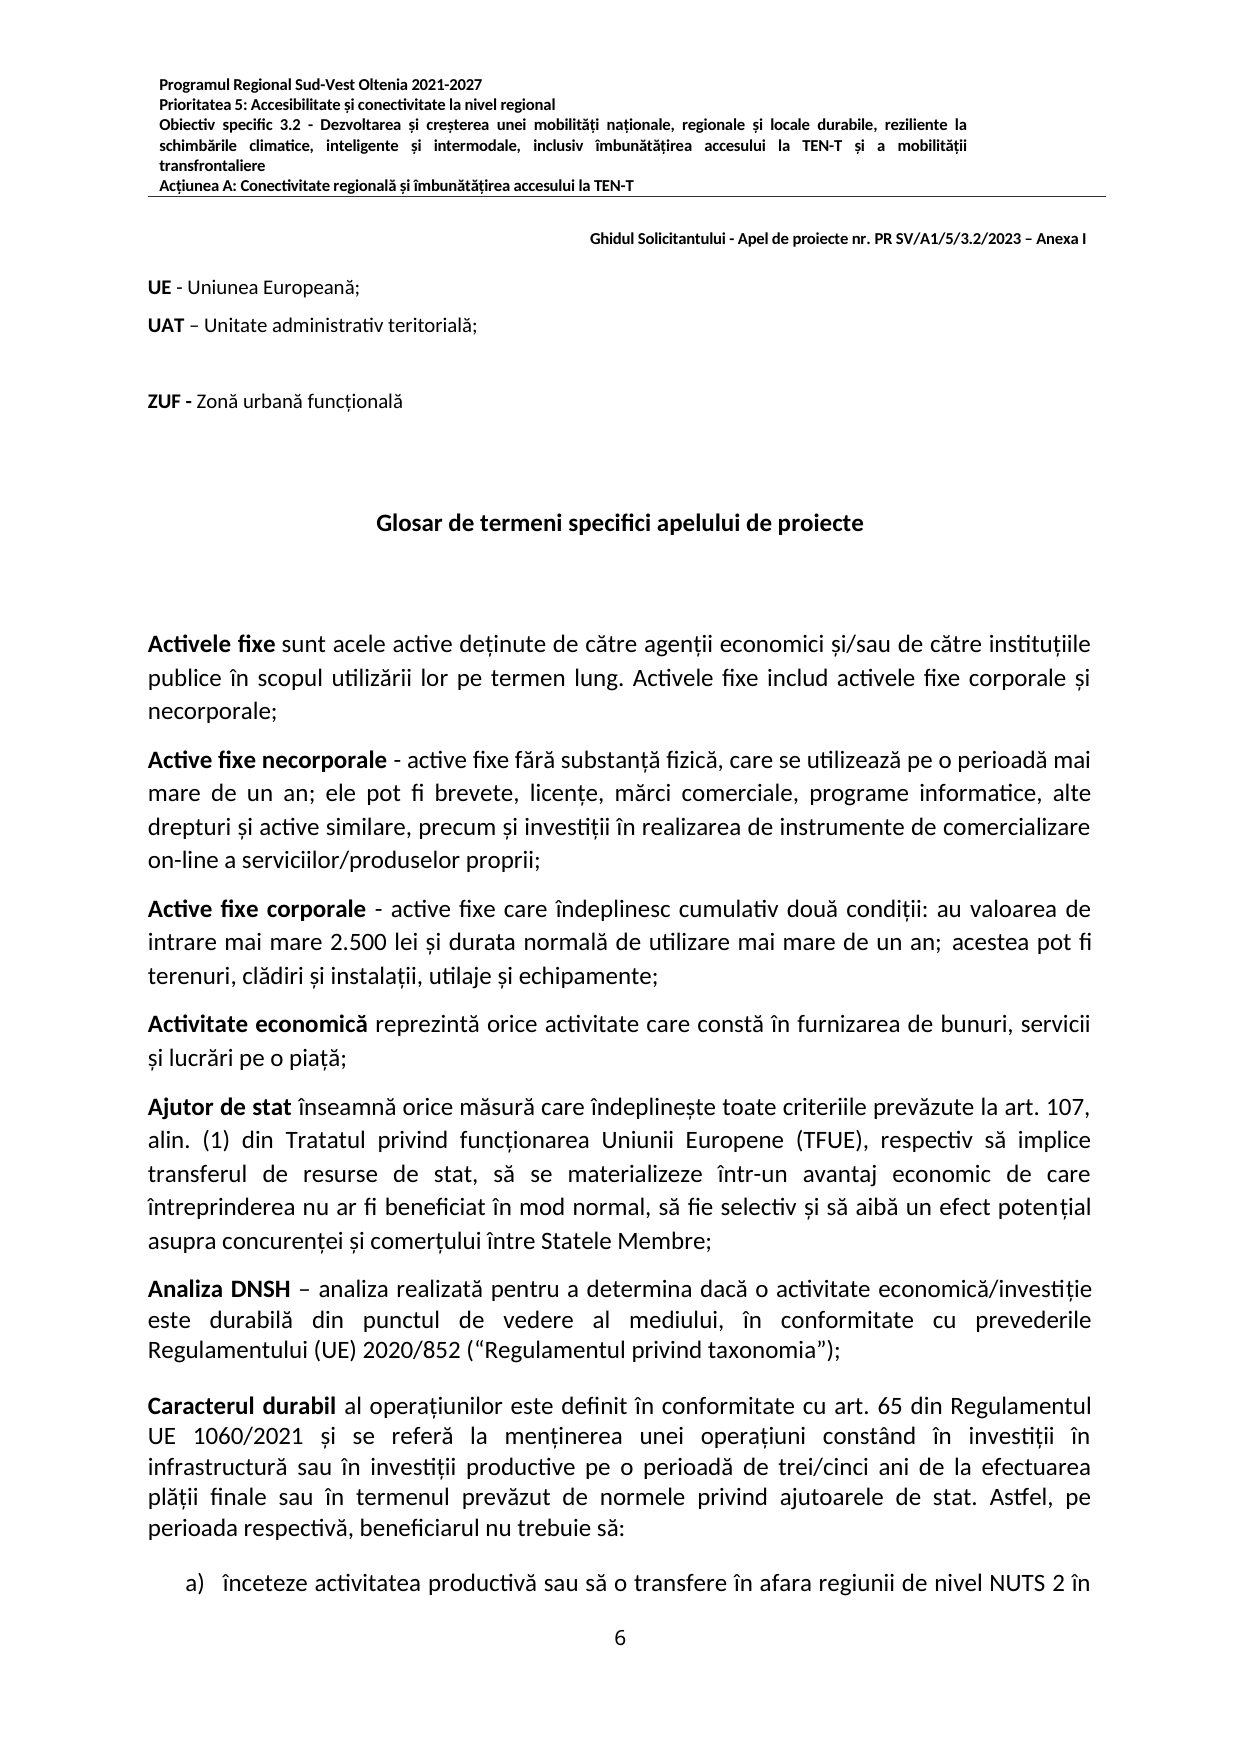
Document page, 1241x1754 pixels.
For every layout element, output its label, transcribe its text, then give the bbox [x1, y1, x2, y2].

text Ajutor de stat înseamnă orice măsură care îndeplinește toate criteriile prevăzute la art. 107, alin. (1) din Tratatul privind funcționarea Uniunii Europene (TFUE), respectiv să implice transferul de resurse de stat, să se materializeze într-un avantaj economic de care întreprinderea nu ar fi beneficiat în mod normal, să fie selectiv și să aibă un efect potenţial asupra concurenţei şi comerţului între Statele Membre; [148, 1091, 1092, 1255]
text Analiza DNSH – analiza realizată pentru a determina dacă o activitate economică/investiţie este durabilă din punctul de vedere al mediului, în conformitate cu prevederile Regulamentului (UE) 2020/852 (“Regulamentul privind taxonomia”); [148, 1334, 1092, 1365]
text ZUF - Zonă urbană funcțională [148, 388, 1092, 413]
text Activitate economică reprezintă orice activitate care constă în furnizarea de bunuri, servicii și lucrări pe o piață; [148, 1009, 1092, 1073]
text Analiza DNSH – analiza realizată pentru a determina dacă o activitate economică/investiţie este durabilă din punctul de vedere al mediului, în conformitate cu prevederile Regulamentului (UE) 2020/852 (“Regulamentul privind taxonomia”); [148, 1273, 1092, 1304]
text Glosar de termeni specifici apelului de proiecte [148, 507, 1092, 537]
text UE - Uniunea Europeană; [148, 274, 1092, 300]
text Activele fixe sunt acele active deținute de către agenții economici și/sau de către instituțiile publice în scopul utilizării lor pe termen lung. Activele fixe includ activele fixe corporale și necorporale; [148, 628, 1092, 726]
text Active fixe corporale - active fixe care îndeplinesc cumulativ două condiții: au valoarea de intrare mai mare 2.500 lei și durata normală de utilizare mai mare de un an; acestea pot fi terenuri, clădiri și instalații, utilaje și echipamente; [148, 923, 1092, 991]
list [185, 1568, 1092, 1598]
text Caracterul durabil al operațiunilor este definit în conformitate cu art. 65 din Regulamentul UE 1060/2021 și se referă la menținerea unei operațiuni constând în investiții în infrastructură sau în investiții productive pe o perioadă de trei/cinci ani de la efectuarea plății finale sau în termenul prevăzut de normele privind ajutoarele de stat. Astfel, pe perioada respectivă, beneficiarul nu trebuie să: [148, 1390, 1092, 1543]
text Active fixe necorporale - active fixe fără substanță fizică, care se utilizează pe o perioadă mai mare de un an; ele pot fi brevete, licențe, mărci comerciale, programe informatice, alte drepturi și active similare, precum și investiții în realizarea de instrumente de comercializare on-line a serviciilor/produselor proprii; [148, 774, 1092, 875]
text UAT – Unitate administrativ teritorială; [148, 312, 1092, 338]
